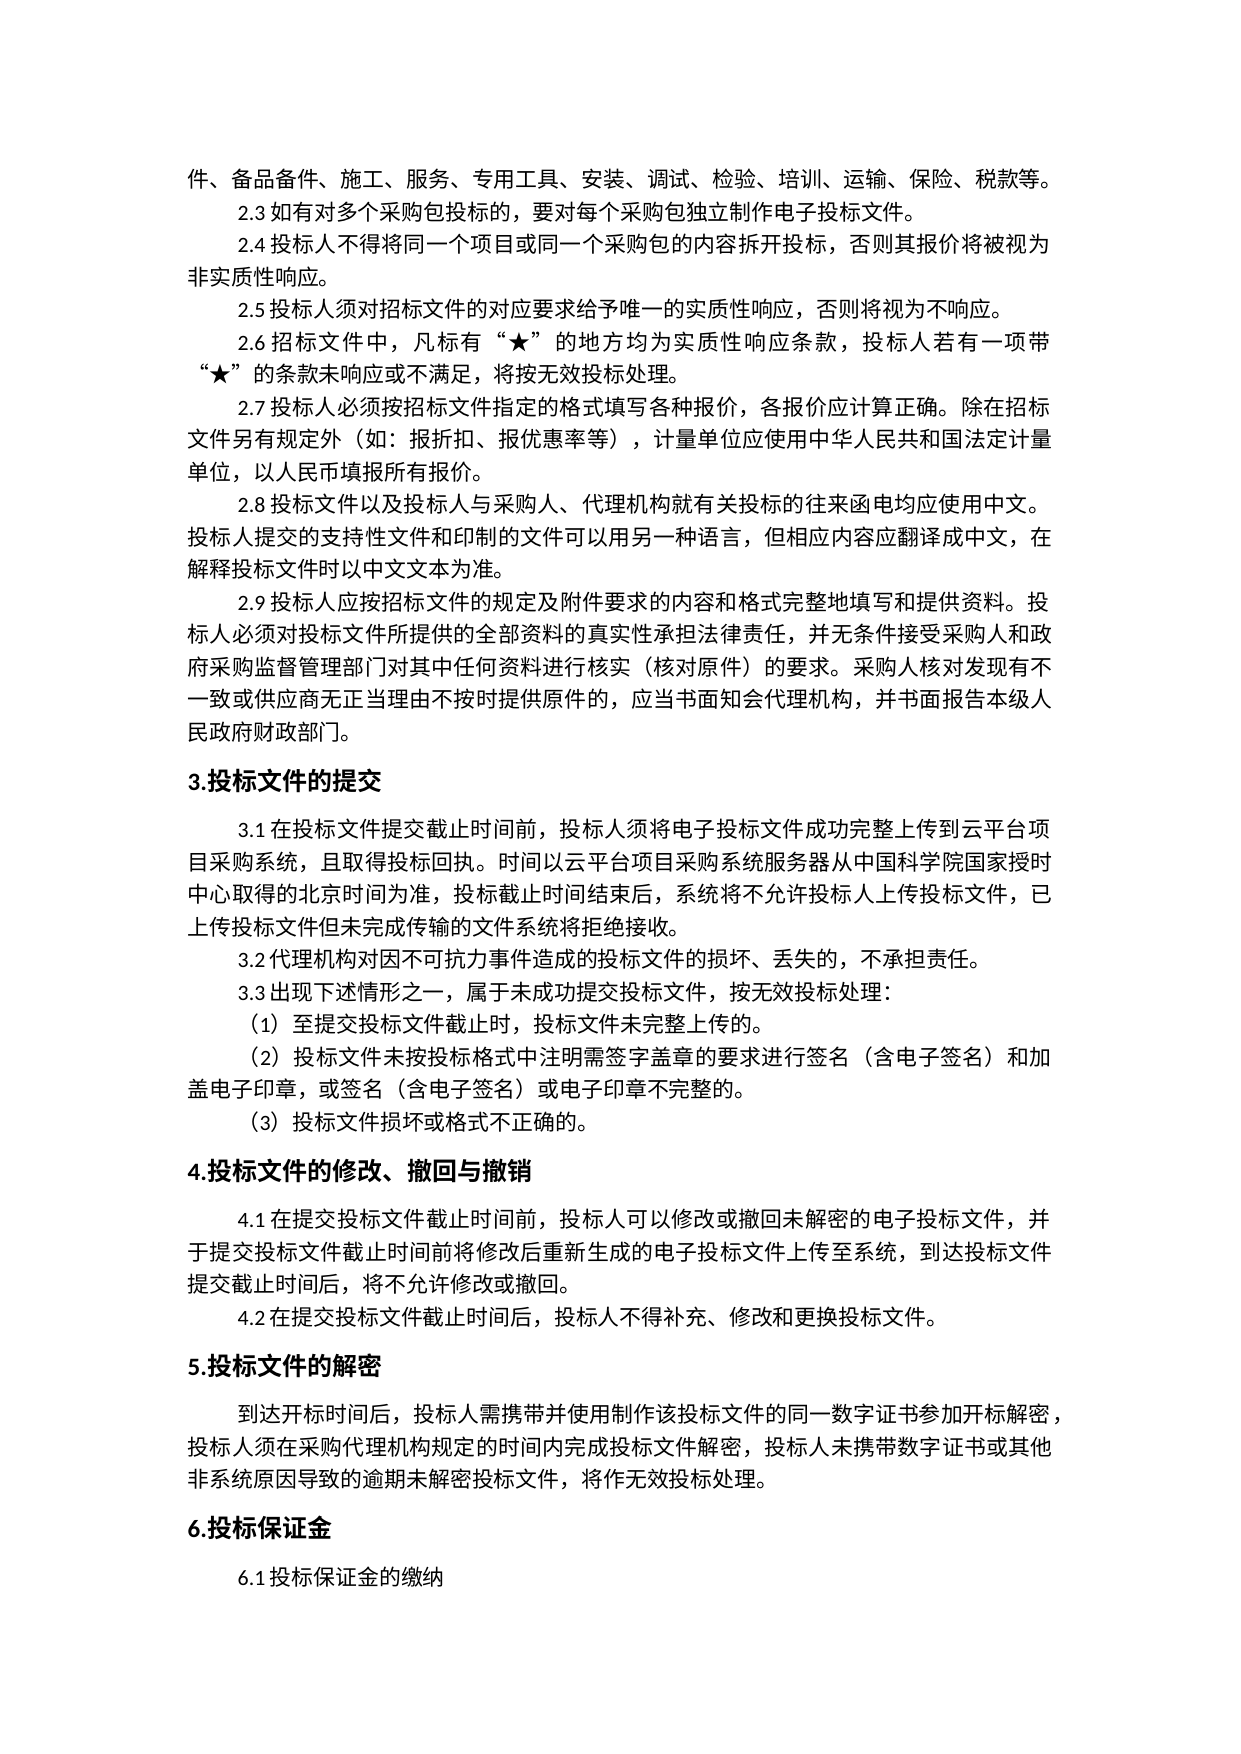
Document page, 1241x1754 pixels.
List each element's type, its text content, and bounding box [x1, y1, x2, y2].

text 2.6招标文件中，凡标有“★”的地方均为实质性响应条款，投标人若有一项带“★”的条款未响应或不满足，将按无效投标处理。 [187, 324, 1053, 389]
text （2）投标文件未按投标格式中注明需签字盖章的要求进行签名（含电子签名）和加盖电子印章，或签名（含电子签名）或电子印章不完整的。 [187, 1039, 1053, 1104]
text 4.1在提交投标文件截止时间前，投标人可以修改或撤回未解密的电子投标文件，并于提交投标文件截止时间前将修改后重新生成的电子投标文件上传至系统，到达投标文件提交截止时间后，将不允许修改或撤回。 [187, 1202, 1053, 1299]
text 2.9投标人应按招标文件的规定及附件要求的内容和格式完整地填写和提供资料。投标人必须对投标文件所提供的全部资料的真实性承担法律责任，并无条件接受采购人和政府采购监督管理部门对其中任何资料进行核实（核对原件）的要求。采购人核对发现有不一致或供应商无正当理由不按时提供原件的，应当书面知会代理机构，并书面报告本级人民政府财政部门。 [187, 584, 1053, 747]
text 到达开标时间后，投标人需携带并使用制作该投标文件的同一数字证书参加开标解密，投标人须在采购代理机构规定的时间内完成投标文件解密，投标人未携带数字证书或其他非系统原因导致的逾期未解密投标文件，将作无效投标处理。 [187, 1397, 1053, 1494]
text 2.3 如有对多个采购包投标的，要对每个采购包独立制作电子投标文件。 [187, 194, 1053, 227]
text （1）至提交投标文件截止时，投标文件未完整上传的。 [187, 1007, 1053, 1039]
text 4.投标文件的修改、撤回与撤销 [187, 1137, 1053, 1202]
text 2.4投标人不得将同一个项目或同一个采购包的内容拆开投标，否则其报价将被视为非实质性响应。 [187, 227, 1053, 292]
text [187, 162, 1053, 194]
text （3）投标文件损坏或格式不正确的。 [187, 1104, 1053, 1137]
text 2.5投标人须对招标文件的对应要求给予唯一的实质性响应，否则将视为不响应。 [187, 292, 1053, 324]
text 2.7投标人必须按招标文件指定的格式填写各种报价，各报价应计算正确。除在招标文件另有规定外（如：报折扣、报优惠率等），计量单位应使用中华人民共和国法定计量单位，以人民币填报所有报价。 [187, 389, 1053, 487]
text 3.1在投标文件提交截止时间前，投标人须将电子投标文件成功完整上传到云平台项目采购系统，且取得投标回执。时间以云平台项目采购系统服务器从中国科学院国家授时中心取得的北京时间为准，投标截止时间结束后，系统将不允许投标人上传投标文件，已上传投标文件但未完成传输的文件系统将拒绝接收。 [187, 812, 1053, 942]
text 4.2在提交投标文件截止时间后，投标人不得补充、修改和更换投标文件。 [187, 1299, 1053, 1332]
text 3.投标文件的提交 [187, 747, 1053, 812]
text 3.2代理机构对因不可抗力事件造成的投标文件的损坏、丢失的，不承担责任。 [187, 942, 1053, 974]
text 5.投标文件的解密 [187, 1332, 1053, 1397]
text 3.3出现下述情形之一，属于未成功提交投标文件，按无效投标处理： [187, 974, 1053, 1007]
text 6.1投标保证金的缴纳 [187, 1559, 1053, 1592]
text 6.投标保证金 [187, 1494, 1053, 1559]
text 2.8投标文件以及投标人与采购人、代理机构就有关投标的往来函电均应使用中文。投标人提交的支持性文件和印制的文件可以用另一种语言，但相应内容应翻译成中文，在解释投标文件时以中文文本为准。 [187, 487, 1053, 584]
